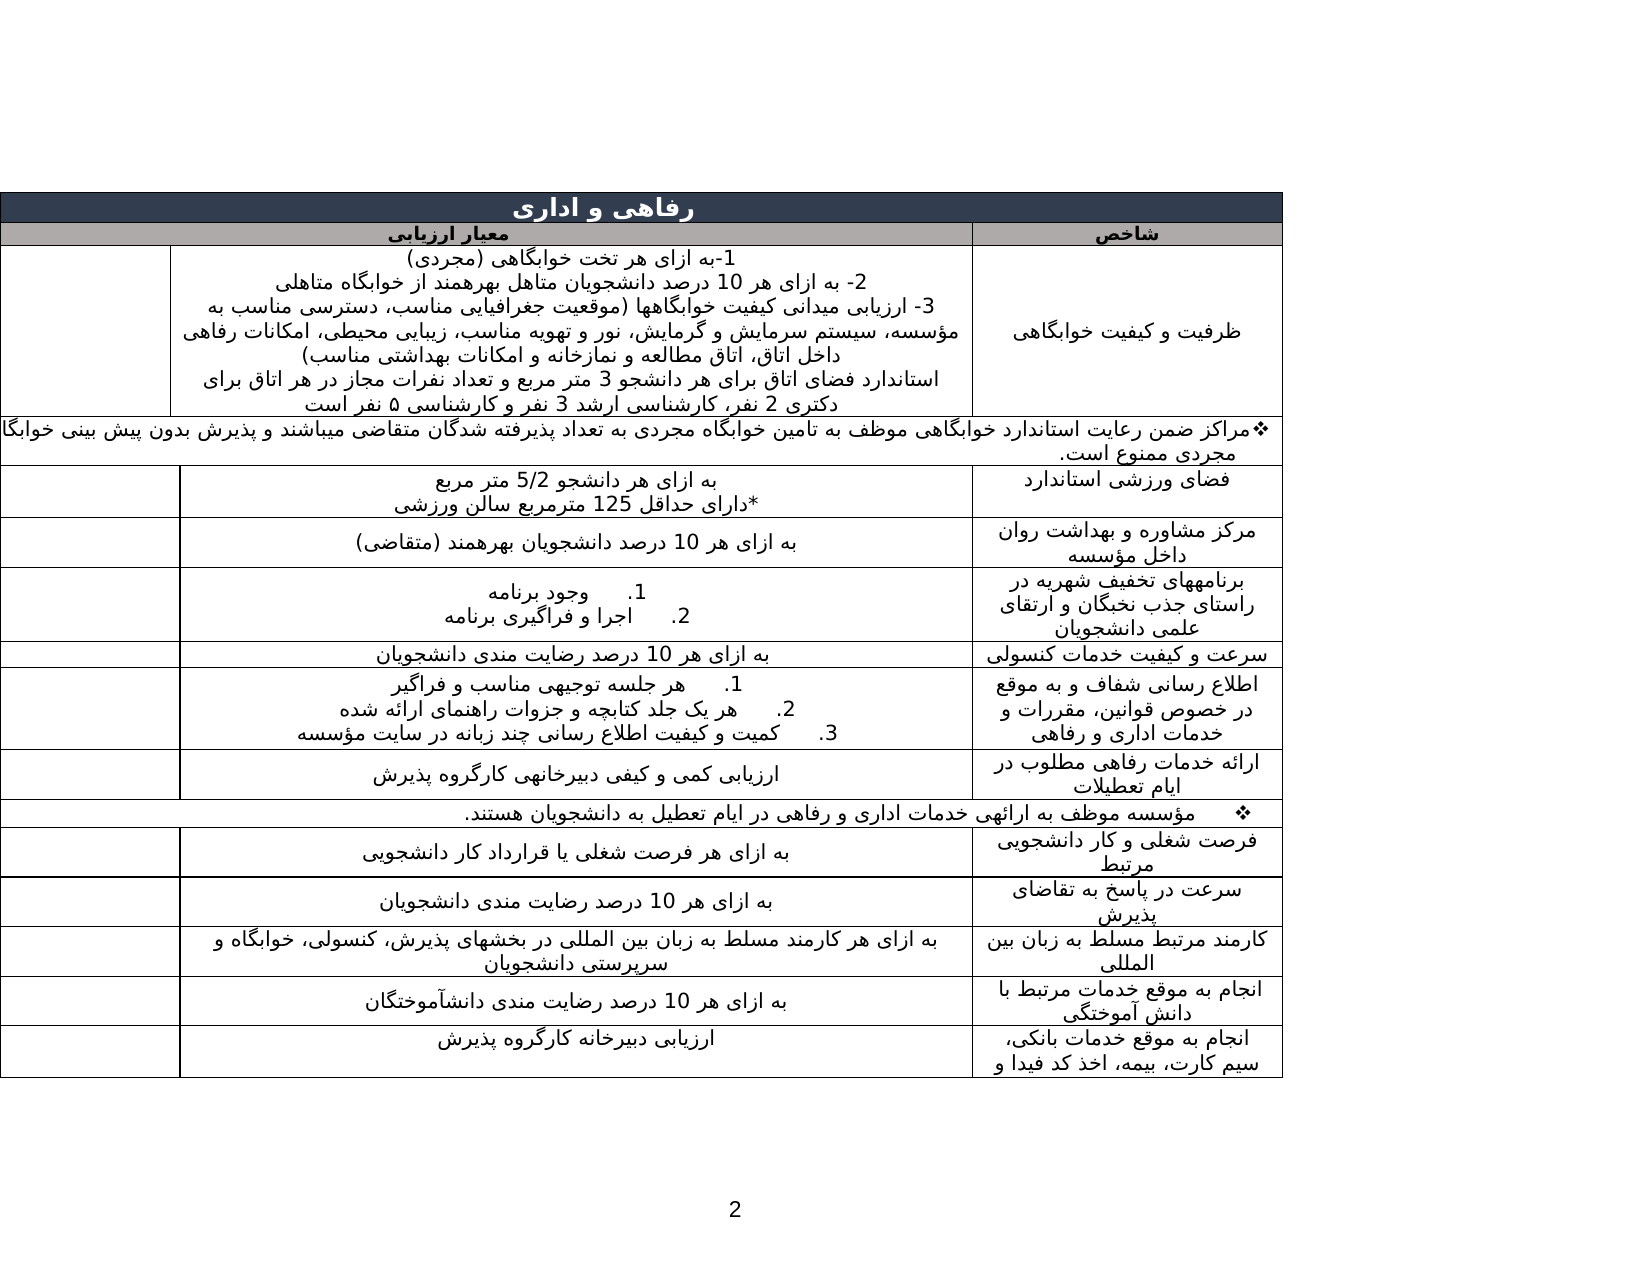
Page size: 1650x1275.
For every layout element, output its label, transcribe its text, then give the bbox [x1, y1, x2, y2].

table_cell به ازای هر کارمند مسلط به زبان بین المللی در بخشهای پذیرش، کنسولی، خوابگاه و سرپرستی دانشجویان [181, 927, 972, 976]
table_cell مؤسسه موظف به ارائهی خدمات اداری و رفاهی در ایام تعطیل به دانشجویان هستند. [1, 800, 1282, 827]
table_cell اطلاع رسانی شفاف و به موقع در خصوص قوانین، مقررات و خدمات اداری و رفاهی [973, 668, 1282, 749]
table_cell به ازای هر 10 درصد رضایت مندی دانشآموختگان [181, 977, 972, 1025]
table_cell کارمند مرتبط مسلط به زبان بین المللی [973, 927, 1282, 976]
table_cell [1, 977, 179, 1025]
table_cell برنامههای تخفیف شهریه در راستای جذب نخبگان و ارتقای علمی دانشجویان [973, 568, 1282, 641]
table_header رفاهی و اداری [1, 193, 1282, 222]
table_cell هر جلسه توجیهی مناسب و فراگیر هر یک جلد کتابچه و جزوات راهنمای ارائه شده کمیت و کیفیت اطلاع رسانی چند زبانه در سایت مؤسسه [181, 668, 972, 749]
table_cell به ازای هر دانشجو 5/2 متر مربع *دارای حداقل 125 مترمربع سالن ورزشی [181, 466, 972, 517]
table_cell ارزیابی کمی و کیفی دبیرخانهی کارگروه پذیرش [181, 750, 972, 799]
table_cell شاخص [973, 223, 1282, 245]
table_cell [1, 518, 179, 567]
table_cell مراکز ضمن رعایت استاندارد خوابگاهی موظف به تامین خوابگاه مجردی به تعداد پذیرفته شدگان متقاضی میباشند و پذیرش بدون پیش بینی خوابگاه مجردی ممنوع است. [1, 417, 1282, 465]
table_cell به ازای هر فرصت شغلی یا قرارداد کار دانشجویی [181, 828, 972, 876]
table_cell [973, 1026, 1282, 1077]
table_cell فضای ورزشی استاندارد [973, 466, 1282, 517]
table_cell [1, 828, 179, 876]
table_cell [1, 642, 179, 667]
table_cell [1, 1026, 179, 1077]
table_cell [1, 927, 179, 976]
table_cell به ازای هر 10 درصد دانشجویان بهرهمند (متقاضی) [181, 518, 972, 567]
table_cell به ازای هر 10 درصد رضایت مندی دانشجویان [181, 878, 972, 926]
table_cell [1, 466, 179, 517]
table_cell ارائه خدمات رفاهی مطلوب در ایام تعطیلات [973, 750, 1282, 799]
table_cell سرعت در پاسخ به تقاضای پذیرش [973, 878, 1282, 926]
table_cell انجام به موقع خدمات مرتبط با دانش آموختگی [973, 977, 1282, 1025]
table_cell ظرفیت و کیفیت خوابگاهی [973, 246, 1282, 416]
table_cell [1, 750, 179, 799]
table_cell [181, 1026, 972, 1077]
table_cell [1, 668, 179, 749]
table_cell [1, 246, 170, 416]
table_cell سرعت و کیفیت خدمات کنسولی [973, 642, 1282, 667]
table_cell به ازای هر 10 درصد رضایت مندی دانشجویان [181, 642, 972, 667]
table_cell [1, 568, 179, 641]
table_cell [1, 878, 179, 926]
table_cell مرکز مشاوره و بهداشت روان داخل مؤسسه [973, 518, 1282, 567]
table_cell معیار ارزیابی [1, 223, 972, 245]
table_cell 1-به ازای هر تخت خوابگاهی (مجردی) 2- به ازای هر 10 درصد دانشجویان متاهل بهرهمند از خوابگاه متاهلی 3- ارزیابی میدانی کیفیت خوابگاهها (موقعیت جغرافیایی مناسب، دسترسی مناسب به مؤسسه، سیستم سرمایش و گرمایش، نور و تهویه مناسب، زیبایی محیطی، امکانات رفاهی داخل اتاق، اتاق مطالعه و نمازخانه و امکانات بهداشتی مناسب) استاندارد فضای اتاق برای هر دانشجو 3 متر مربع و تعداد نفرات مجاز در هر اتاق برای دکتری 2 نفر، کارشناسی ارشد 3 نفر و کارشناسی ۵ نفر است [171, 246, 972, 416]
table_cell وجود برنامه اجرا و فراگیری برنامه [181, 568, 972, 641]
table_cell فرصت شغلی و کار دانشجویی مرتبط [973, 828, 1282, 876]
